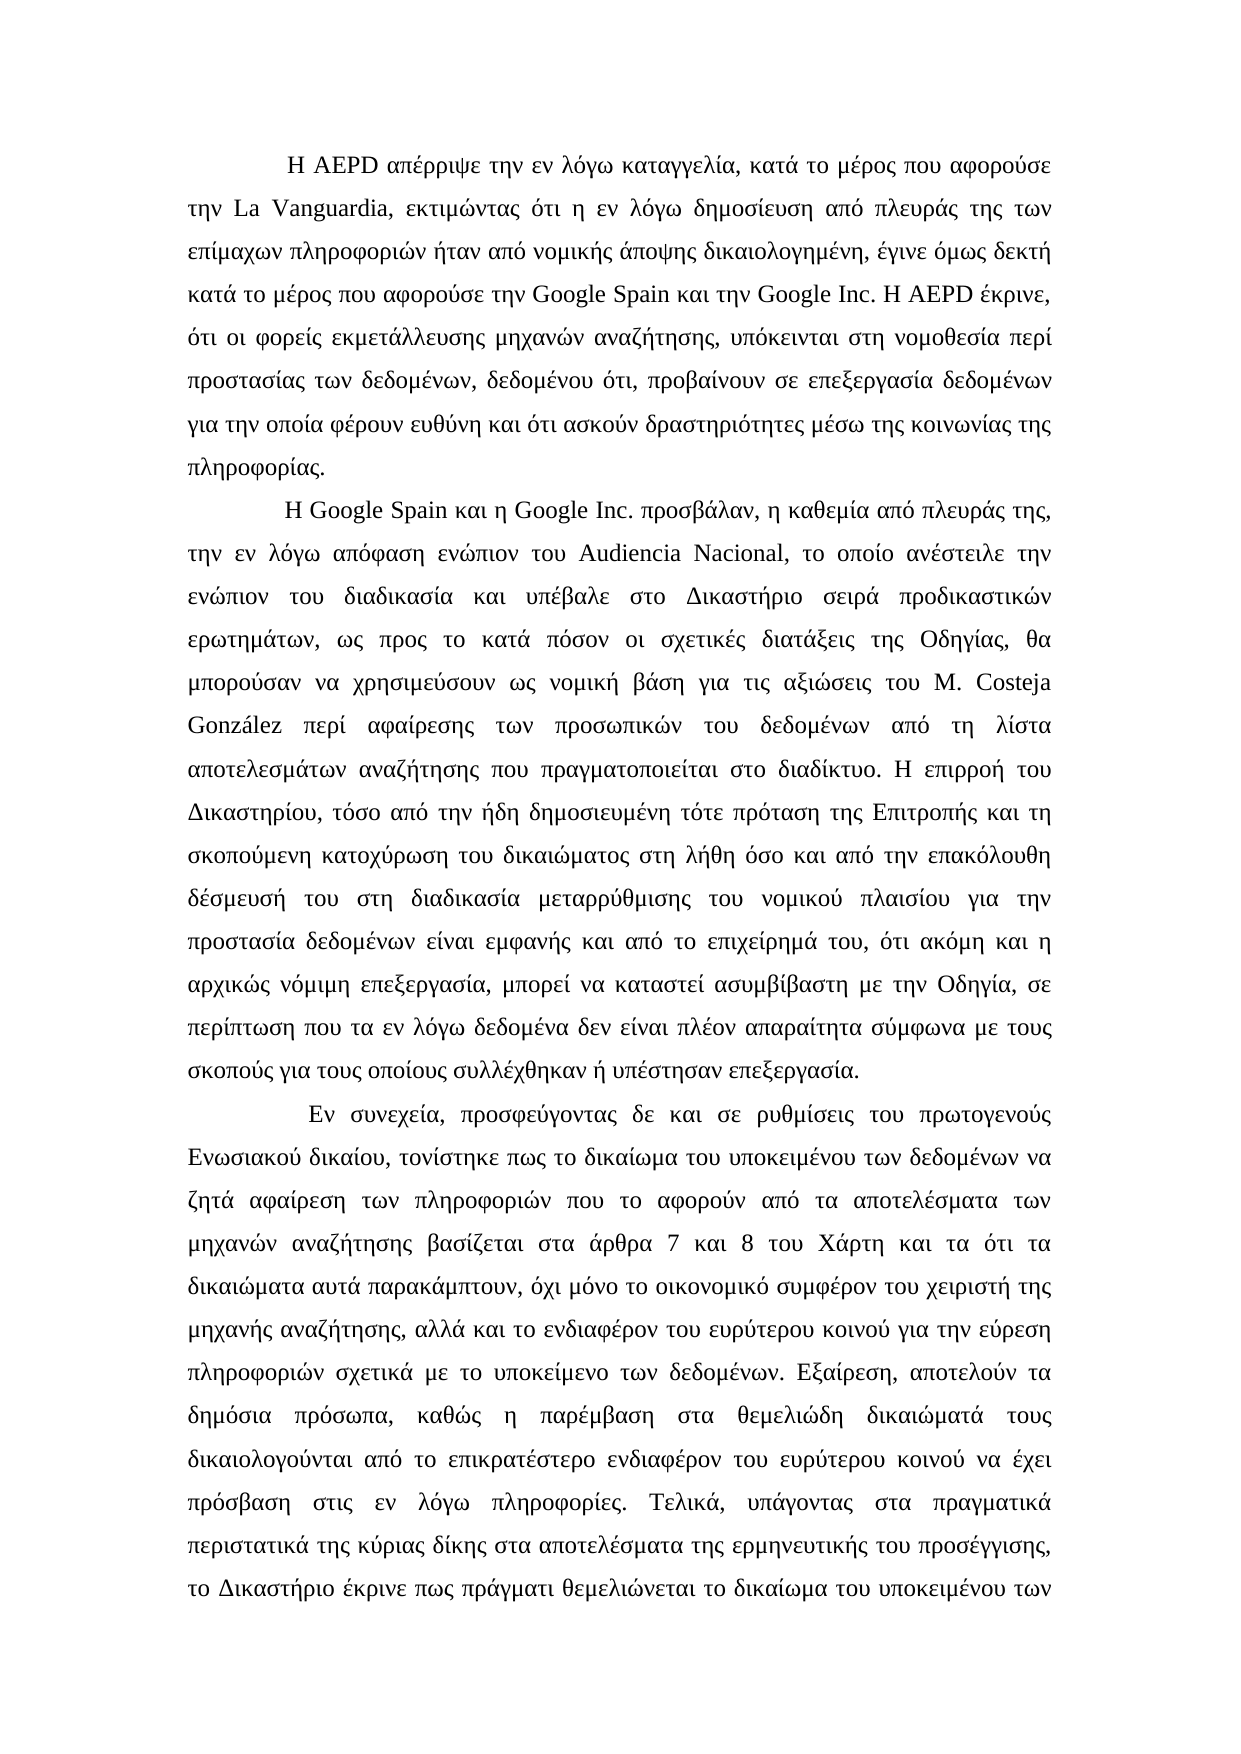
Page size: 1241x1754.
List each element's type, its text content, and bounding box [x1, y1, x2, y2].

text Η Google Spain και η Google Inc. προσβάλαν, η καθεμία από πλευράς της, την εν λόγω απόφαση ενώπιον του Audiencia Nacional, το οποίο ανέστειλε την ενώπιον του διαδικασία και υπέβαλε στο Δικαστήριο σειρά προδικαστικών ερωτημάτων, ως προς το κατά πόσον οι σχετικές διατάξεις της Οδηγίας, θα μπορούσαν να χρησιμεύσουν ως νομική βάση για τις αξιώσεις του M. Costeja González περί αφαίρεσης των προσωπικών του δεδομένων από τη λίστα αποτελεσμάτων αναζήτησης που πραγματοποιείται στο διαδίκτυο. Η επιρροή του Δικαστηρίου, τόσο από την ήδη δημοσιευμένη τότε πρόταση της Επιτροπής και τη σκοπούμενη κατοχύρωση του δικαιώματος στη λήθη όσο και από την επακόλουθη δέσμευσή του στη διαδικασία μεταρρύθμισης του νομικού πλαισίου για την προστασία δεδομένων είναι εμφανής και από το επιχείρημά του, ότι ακόμη και η αρχικώς νόμιμη επεξεργασία, μπορεί να καταστεί ασυμβίβαστη με την Οδηγία, σε περίπτωση που τα εν λόγω δεδομένα δεν είναι πλέον απαραίτητα σύμφωνα με τους σκοπούς για τους οποίους συλλέχθηκαν ή υπέστησαν επεξεργασία. [187, 495, 1053, 1084]
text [187, 1099, 1053, 1602]
text Η AEPD απέρριψε την εν λόγω καταγγελία, κατά το μέρος που αφορούσε την La Vanguardia, εκτιμώντας ότι η εν λόγω δημοσίευση από πλευράς της των επίμαχων πληροφοριών ήταν από νομικής άποψης δικαιολογημένη, έγινε όμως δεκτή κατά το μέρος που αφορούσε την Google Spain και την Google Inc. Η AEPD έκρινε, ότι οι φορείς εκμετάλλευσης μηχανών αναζήτησης, υπόκεινται στη νομοθεσία περί προστασίας των δεδομένων, δεδομένου ότι, προβαίνουν σε επεξεργασία δεδομένων για την οποία φέρουν ευθύνη και ότι ασκούν δραστηριότητες μέσω της κοινωνίας της πληροφορίας. [187, 150, 1053, 481]
